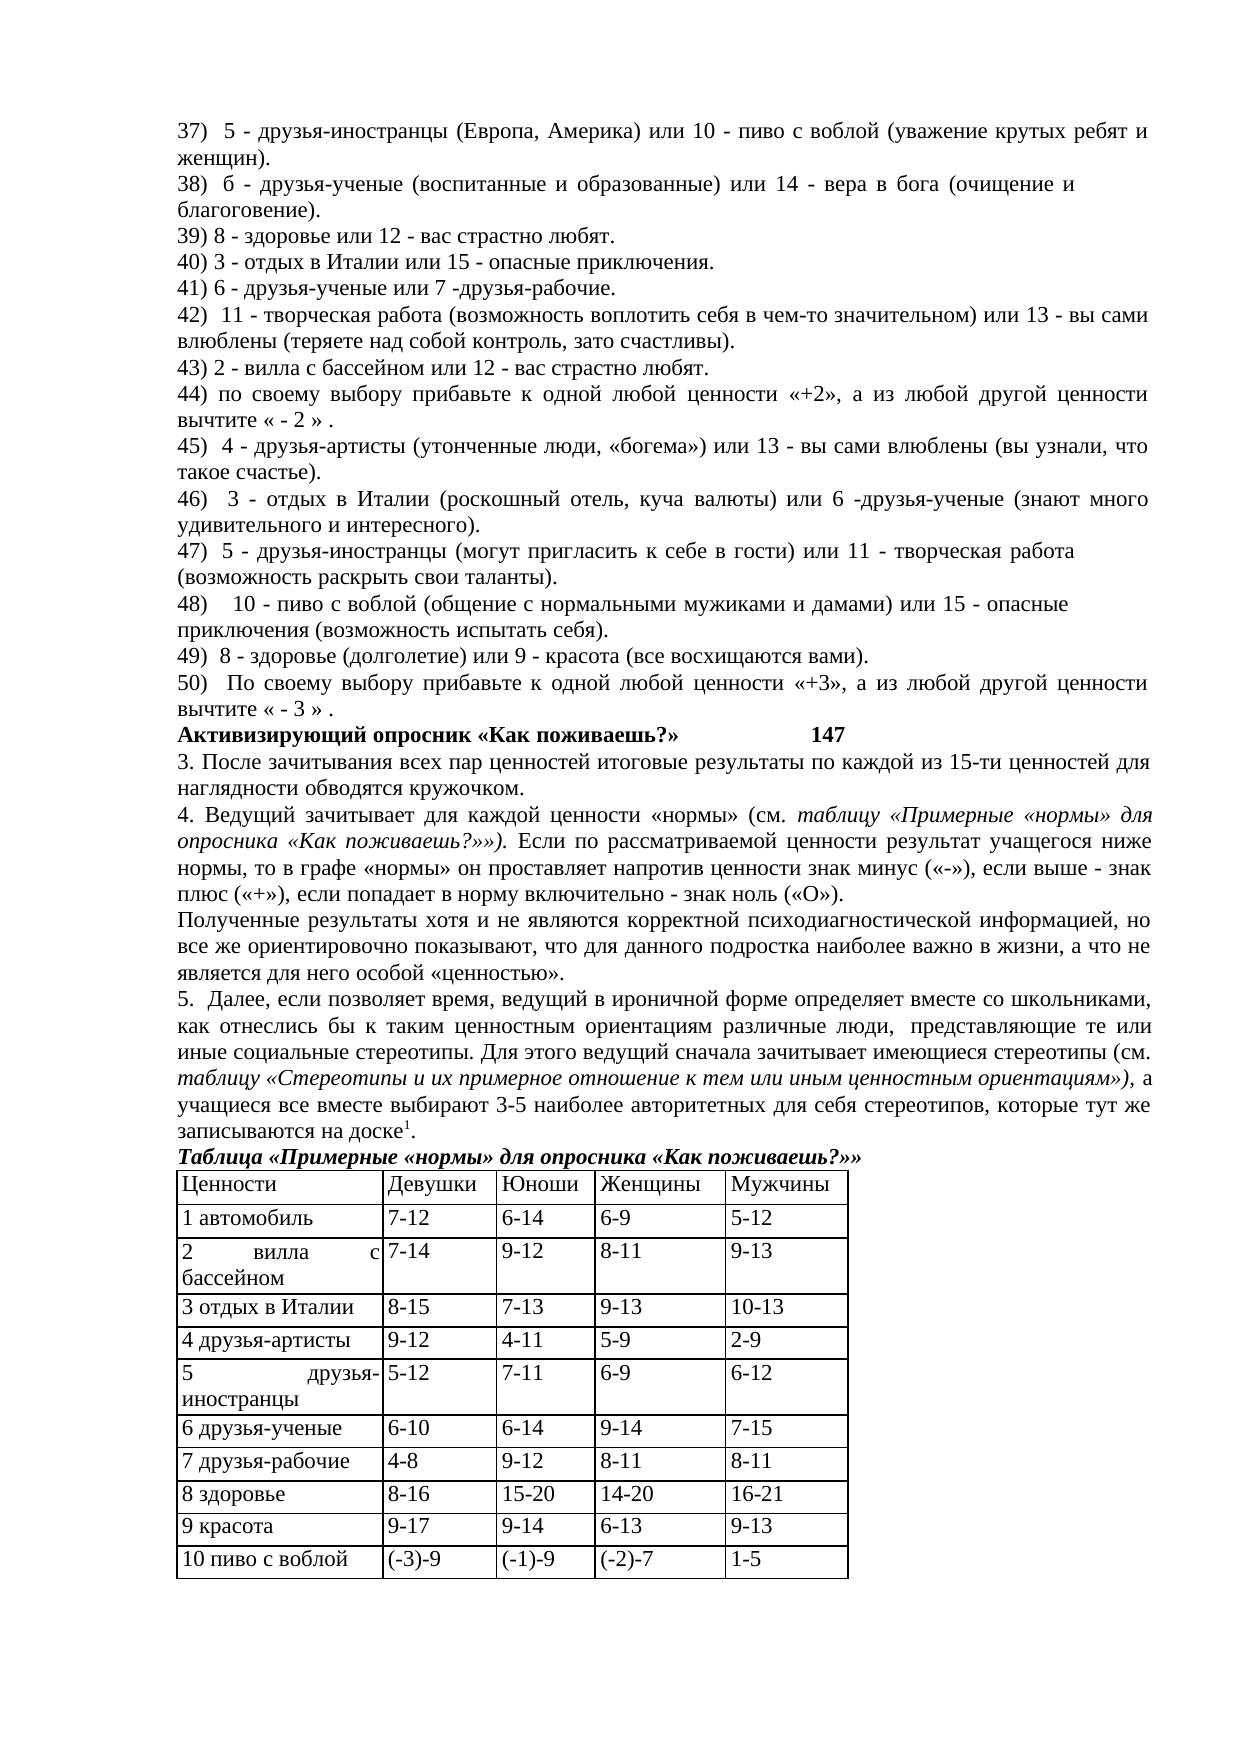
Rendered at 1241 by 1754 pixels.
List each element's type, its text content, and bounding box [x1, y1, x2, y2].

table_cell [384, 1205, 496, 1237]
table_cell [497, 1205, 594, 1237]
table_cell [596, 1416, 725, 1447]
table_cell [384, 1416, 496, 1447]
list б - друзья-ученые (воспитанные и образованные) или 14 - вера в бога (очищение и благоговение). [177, 170, 1152, 222]
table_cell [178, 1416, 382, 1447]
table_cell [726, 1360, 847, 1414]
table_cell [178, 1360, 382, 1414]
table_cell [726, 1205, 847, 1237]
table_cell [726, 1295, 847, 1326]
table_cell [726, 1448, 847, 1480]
list 8 - здоровье (долголетие) или 9 - красота (все восхищаются вами). [177, 642, 1240, 669]
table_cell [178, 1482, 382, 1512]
subtitle Таблица «Примерные «нормы» для опросника «Как поживаешь?»» [177, 1143, 1240, 1170]
list по своему выбору прибавьте к одной любой ценности «+2», а из любой другой ценности вычтите « - 2 » . [177, 380, 1152, 433]
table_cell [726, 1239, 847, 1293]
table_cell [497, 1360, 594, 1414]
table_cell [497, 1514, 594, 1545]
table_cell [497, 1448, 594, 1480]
list 10 - пиво с воблой (общение с нормальными мужиками и дамами) или 15 - опасные приключения (возможность испытать себя). [177, 590, 1153, 642]
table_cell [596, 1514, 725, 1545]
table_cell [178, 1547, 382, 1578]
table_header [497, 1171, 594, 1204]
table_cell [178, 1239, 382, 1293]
text Полученные результаты хотя и не являются корректной психодиагностической информацией, но все же ориентировочно показывают, что для данного подростка наиболее важно в жизни, а что не является для него особой «ценностью». [177, 906, 1152, 985]
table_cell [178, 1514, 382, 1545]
list 3 - отдых в Италии или 15 - опасные приключения. [177, 249, 1240, 275]
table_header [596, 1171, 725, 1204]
list 11 - творческая работа (возможность воплотить себя в чем-то значительном) или 13 - вы сами влюблены (теряете над собой контроль, зато счастливы). [177, 301, 1153, 354]
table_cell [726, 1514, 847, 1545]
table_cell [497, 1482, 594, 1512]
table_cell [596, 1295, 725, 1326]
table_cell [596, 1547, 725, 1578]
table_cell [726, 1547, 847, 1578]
list 8 - здоровье или 12 - вас страстно любят. [177, 222, 1240, 248]
list 3 - отдых в Италии (роскошный отель, куча валюты) или 6 -друзья-ученые (знают много удивительного и интересного). [177, 485, 1152, 538]
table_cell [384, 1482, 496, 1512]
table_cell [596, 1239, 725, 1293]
subtitle Активизирующий опросник «Как поживаешь?» 147 [177, 722, 1240, 748]
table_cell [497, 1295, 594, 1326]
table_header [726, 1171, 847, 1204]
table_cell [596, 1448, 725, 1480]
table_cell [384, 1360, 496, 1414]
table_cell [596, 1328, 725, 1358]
list Далее, если позволяет время, ведущий в ироничной форме определяет вместе со школьниками, как отнеслись бы к таким ценностным ориентациям различные люди, представляющие те или иные социальные стереотипы. Для этого ведущий сначала зачитывает имеющиеся стереотипы (см. таблицу «Стереотипы и их примерное отношение к тем или иным ценностным ориентациям»), а учащиеся все вместе выбирают 3-5 наиболее авторитетных для себя стереотипов, которые тут же записываются на доске1. [177, 985, 1153, 1143]
list Ведущий зачитывает для каждой ценности «нормы» (см. таблицу «Примерные «нормы» для опросника «Как поживаешь?»»). Если по рассматриваемой ценности результат учащегося ниже нормы, то в графе «нормы» он проставляет напротив ценности знак минус («-»), если выше - знак плюс («+»), если попадает в норму включительно - знак ноль («О»). [177, 801, 1153, 906]
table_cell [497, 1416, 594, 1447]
list 4 - друзья-артисты (утонченные люди, «богема») или 13 - вы сами влюблены (вы узнали, что такое счастье). [177, 433, 1152, 485]
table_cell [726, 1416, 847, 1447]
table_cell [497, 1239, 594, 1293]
list 6 - друзья-ученые или 7 -друзья-рабочие. [177, 275, 1240, 301]
list После зачитывания всех пар ценностей итоговые результаты по каждой из 15-ти ценностей для наглядности обводятся кружочком. [177, 748, 1152, 801]
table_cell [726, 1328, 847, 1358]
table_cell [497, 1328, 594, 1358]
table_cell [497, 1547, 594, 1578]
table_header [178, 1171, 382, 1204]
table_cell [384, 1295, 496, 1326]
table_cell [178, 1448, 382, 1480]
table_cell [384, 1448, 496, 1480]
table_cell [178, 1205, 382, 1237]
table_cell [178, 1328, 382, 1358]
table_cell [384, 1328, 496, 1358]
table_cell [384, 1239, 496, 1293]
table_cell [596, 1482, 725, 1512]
list 5 - друзья-иностранцы (Европа, Америка) или 10 - пиво с воблой (уважение крутых ребят и женщин). [177, 117, 1152, 170]
list 2 - вилла с бассейном или 12 - вас страстно любят. [177, 354, 1240, 380]
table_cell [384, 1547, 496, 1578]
list По своему выбору прибавьте к одной любой ценности «+3», а из любой другой ценности вычтите « - 3 » . [177, 669, 1152, 722]
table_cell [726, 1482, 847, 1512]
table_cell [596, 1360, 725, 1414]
list 5 - друзья-иностранцы (могут пригласить к себе в гости) или 11 - творческая работа (возможность раскрыть свои таланты). [177, 538, 1152, 590]
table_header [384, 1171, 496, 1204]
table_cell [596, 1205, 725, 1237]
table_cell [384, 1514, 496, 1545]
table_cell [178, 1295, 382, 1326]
